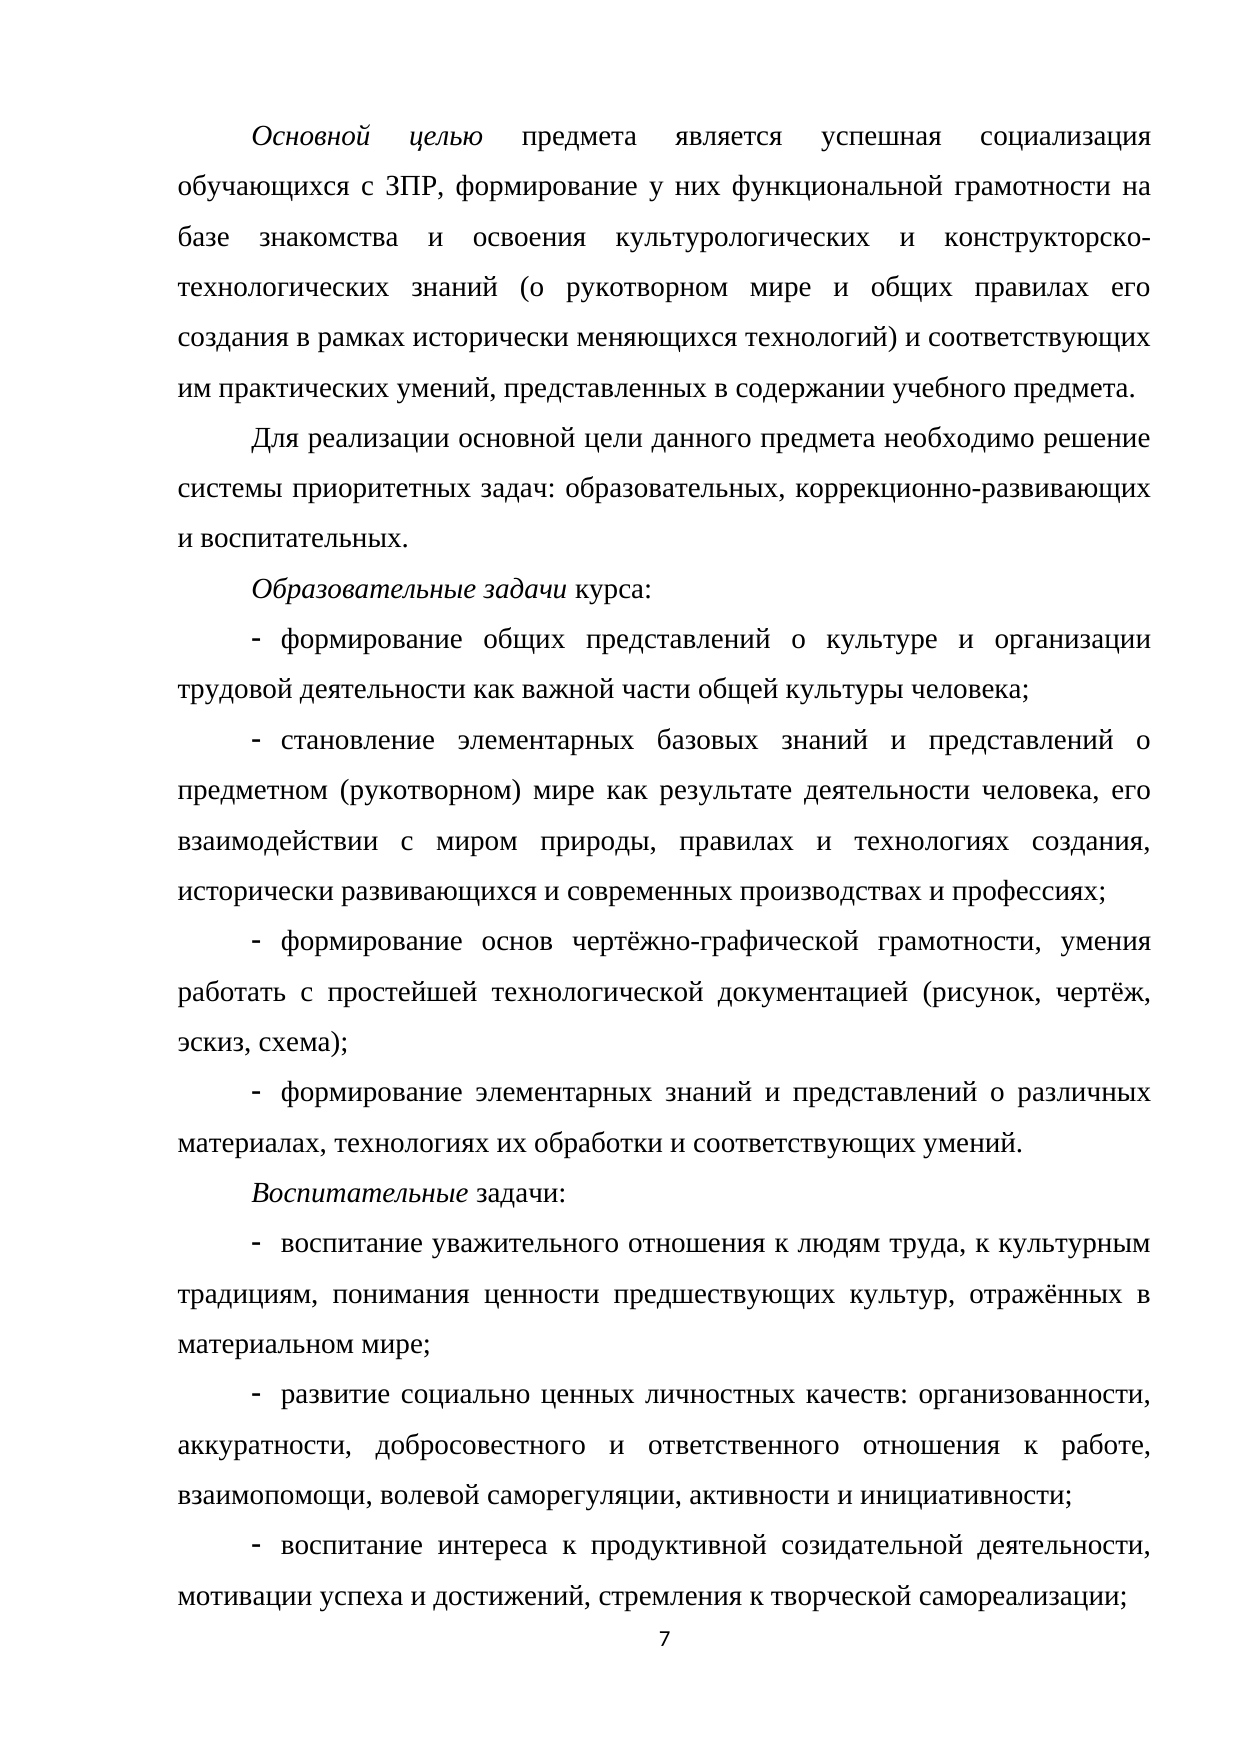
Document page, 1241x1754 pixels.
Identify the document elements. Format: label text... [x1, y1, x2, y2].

text Для реализации основной цели данного предмета необходимо решение системы приоритетных задач: образовательных, коррекционно-развивающих и воспитательных. [177, 420, 1152, 554]
list формирование основ чертёжно-графической грамотности, умения работать с простейшей технологической документацией (рисунок, чертёж, эскиз, схема); [177, 923, 1152, 1058]
list развитие социально ценных личностных качеств: организованности, аккуратности, добросовестного и ответственного отношения к работе, взаимопомощи, волевой саморегуляции, активности и инициативности; [177, 1376, 1152, 1511]
list воспитание уважительного отношения к людям труда, к культурным традициям, понимания ценности предшествующих культур, отражённых в материальном мире; [177, 1225, 1152, 1360]
list воспитание интереса к продуктивной созидательной деятельности, мотивации успеха и достижений, стремления к творческой самореализации; [177, 1527, 1152, 1611]
text Воспитательные задачи: [177, 1175, 1152, 1209]
text Основной целью предмета является успешная социализация обучающихся с ЗПР, формирование у них функциональной грамотности на базе знакомства и освоения культурологических и конструкторско-технологических знаний (о рукотворном мире и общих правилах его создания в рамках исторически меняющихся технологий) и соответствующих им практических умений, представленных в содержании учебного предмета. [177, 118, 1152, 403]
list формирование общих представлений о культуре и организации трудовой деятельности как важной части общей культуры человека; [177, 621, 1152, 705]
list формирование элементарных знаний и представлений о различных материалах, технологиях их обработки и соответствующих умений. [177, 1074, 1152, 1158]
text Образовательные задачи курса: [177, 571, 1152, 604]
list становление элементарных базовых знаний и представлений о предметном (рукотворном) мире как результате деятельности человека, его взаимодействии с миром природы, правилах и технологиях создания, исторически развивающихся и современных производствах и профессиях; [177, 722, 1152, 907]
